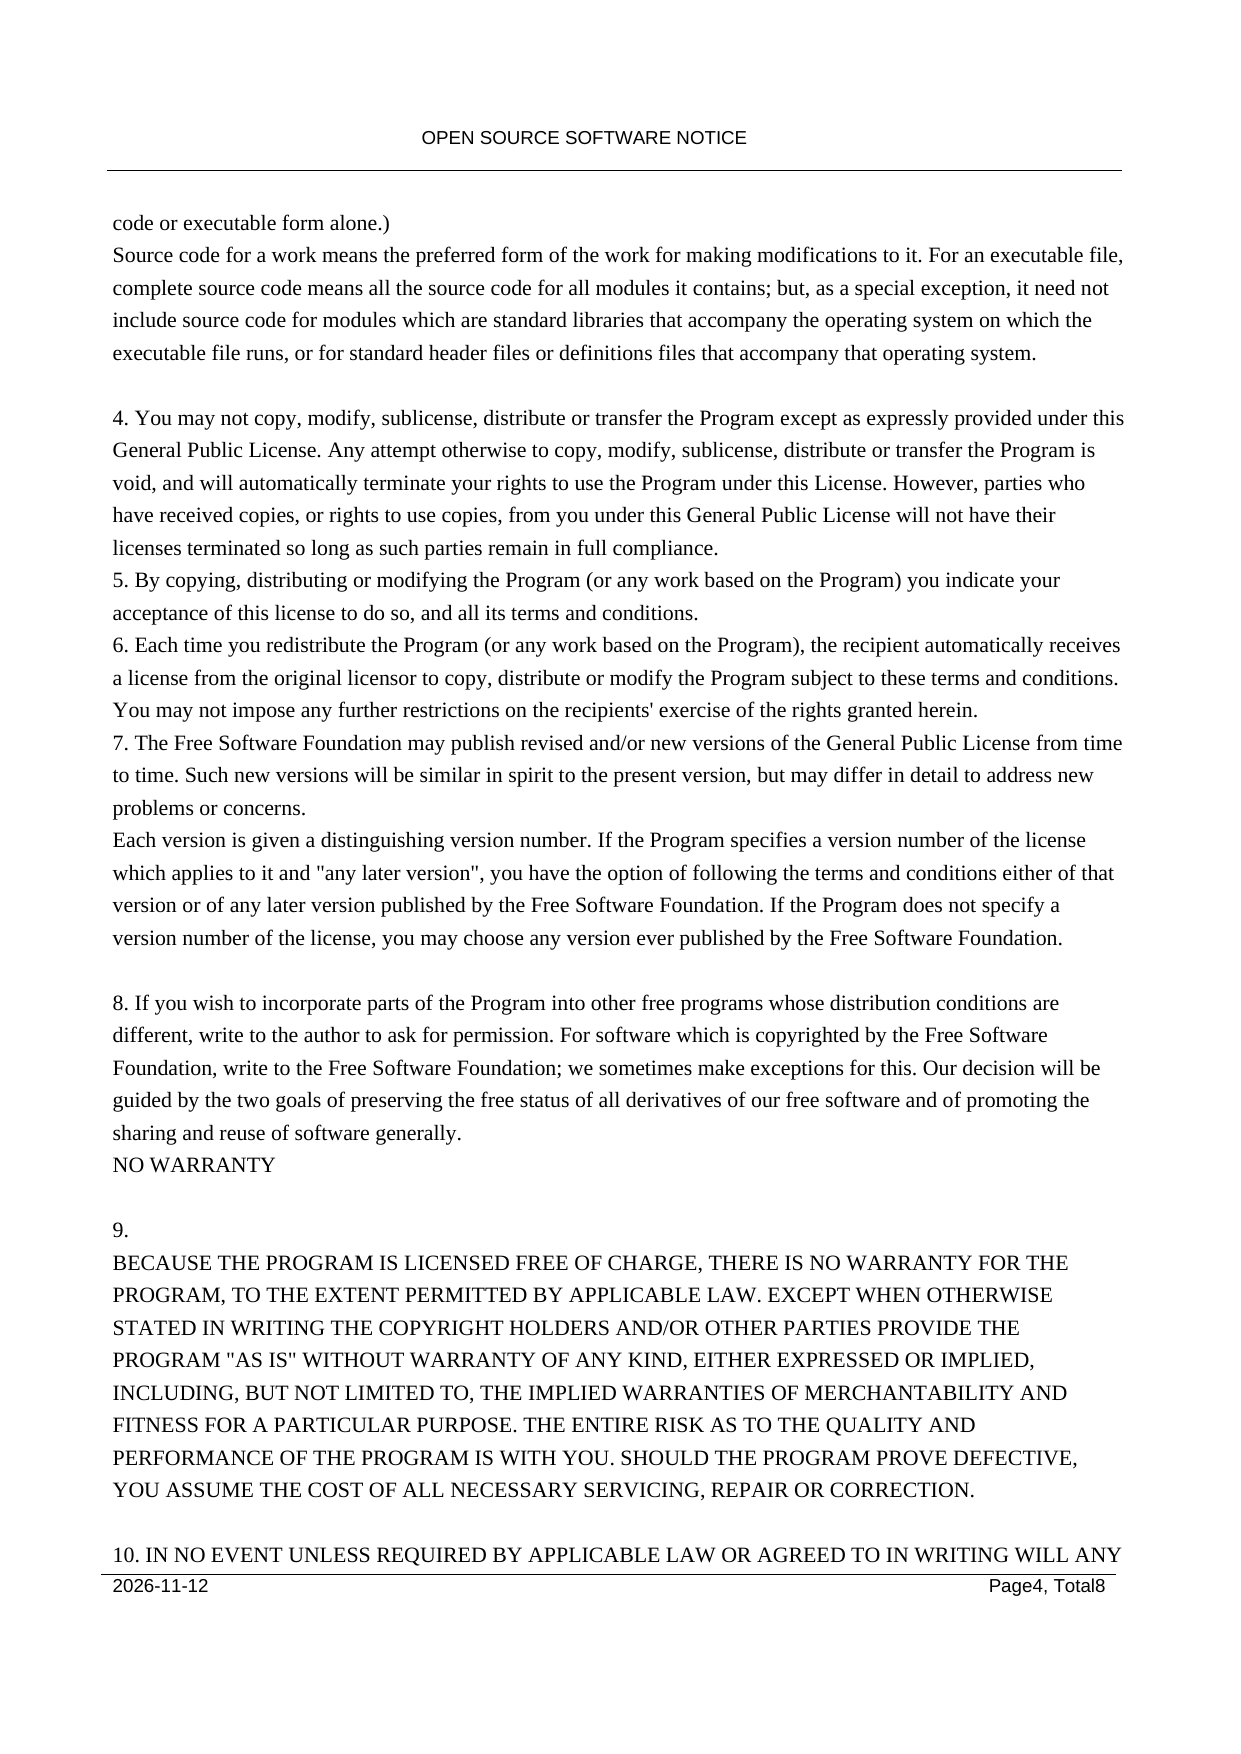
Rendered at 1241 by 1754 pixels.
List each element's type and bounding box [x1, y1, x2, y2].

text [112, 206, 1128, 1571]
